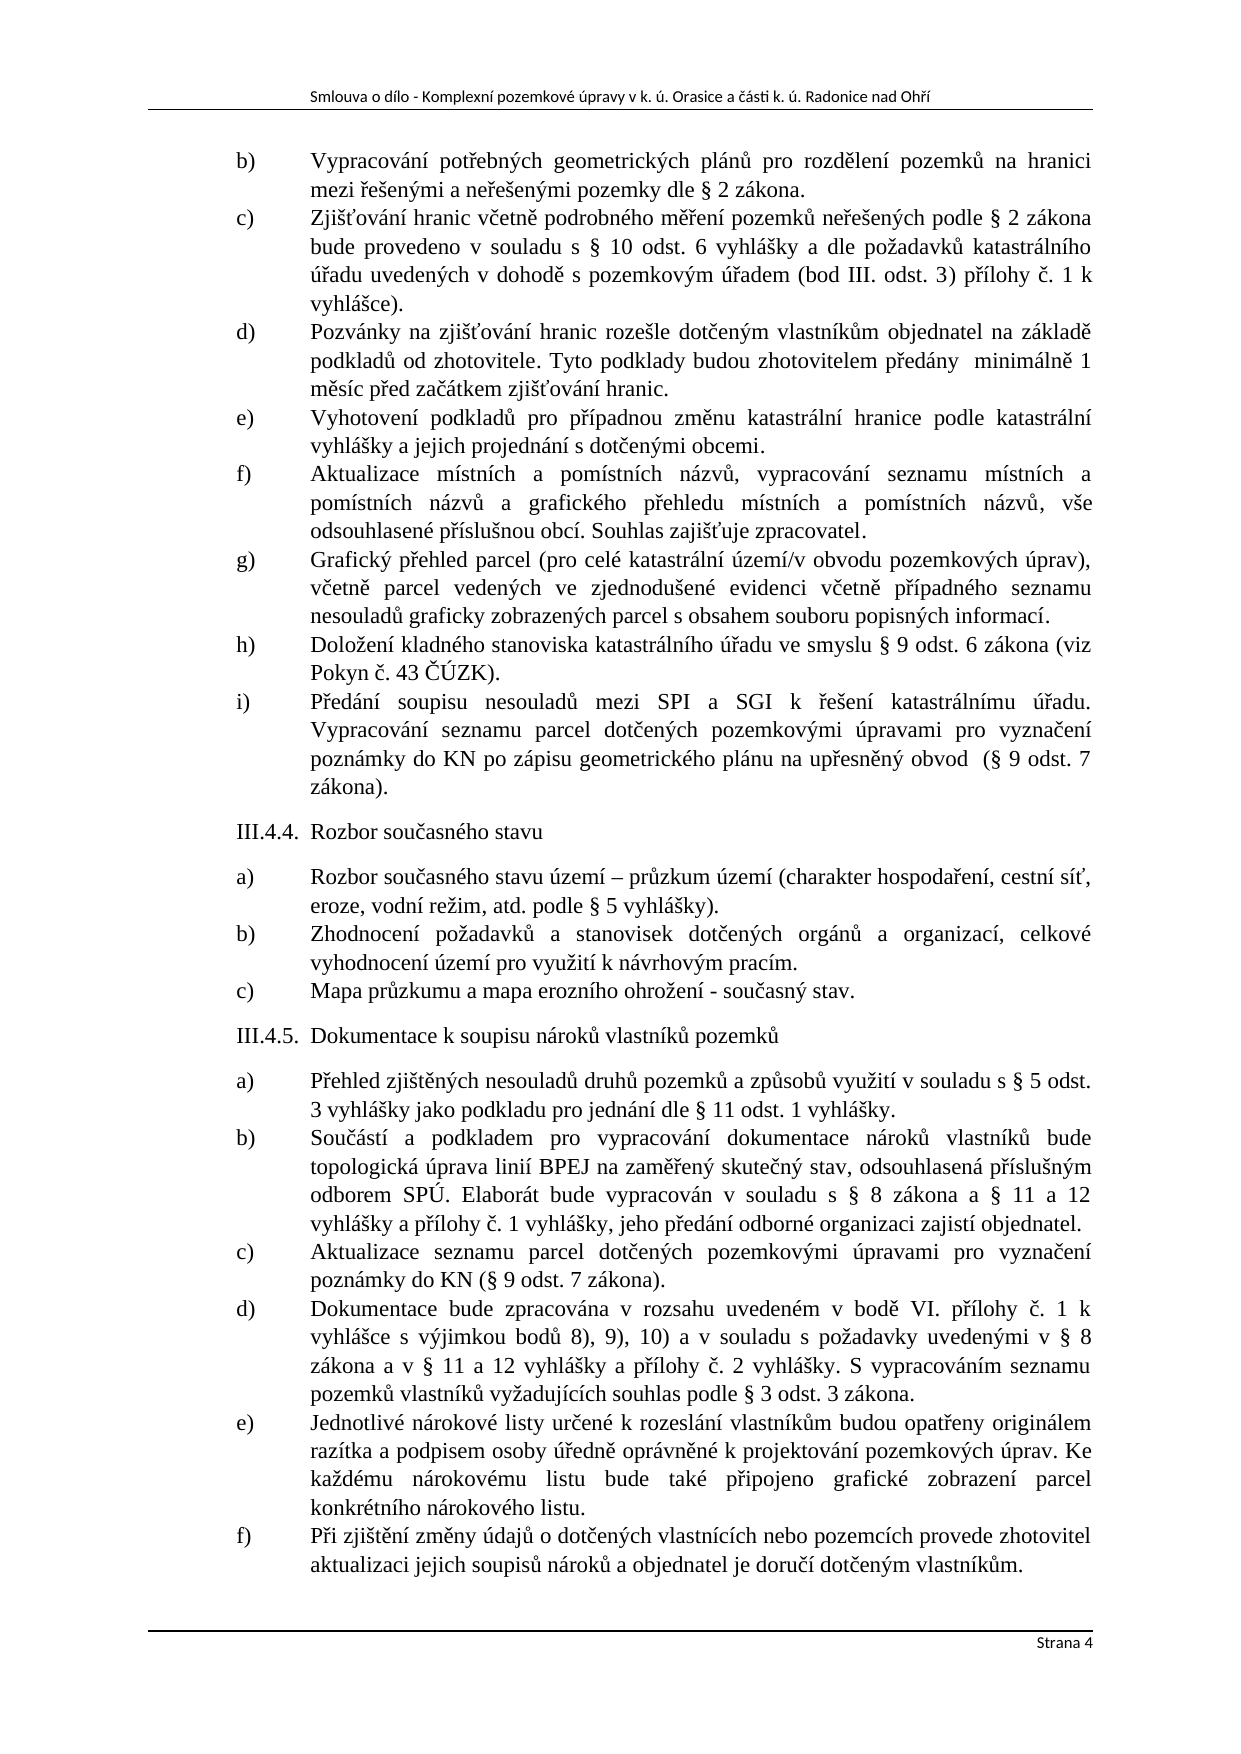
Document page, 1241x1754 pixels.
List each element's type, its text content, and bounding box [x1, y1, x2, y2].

text Vypracování potřebných geometrických plánů pro rozdělení pozemků na hranici mezi řešenými a neřešenými pozemky dle § 2 zákona. [236, 148, 1093, 202]
text Mapa průzkumu a mapa erozního ohrožení - současný stav. [236, 977, 1093, 1003]
text Při zjištění změny údajů o dotčených vlastnících nebo pozemcích provede zhotovitel aktualizaci jejich soupisů nároků a objednatel je doručí dotčeným vlastníkům. [236, 1522, 1093, 1577]
text Aktualizace seznamu parcel dotčených pozemkovými úpravami pro vyznačení poznámky do KN (§ 9 odst. 7 zákona). [236, 1238, 1093, 1293]
text Součástí a podkladem pro vypracování dokumentace nároků vlastníků bude topologická úprava linií BPEJ na zaměřený skutečný stav, odsouhlasená příslušným odborem SPÚ. Elaborát bude vypracován v souladu s § 8 zákona a § 11 a 12 vyhlášky a přílohy č. 1 vyhlášky, jeho předání odborné organizaci zajistí objednatel. [236, 1124, 1093, 1236]
text Předání soupisu nesouladů mezi SPI a SGI k řešení katastrálnímu úřadu. Vypracování seznamu parcel dotčených pozemkovými úpravami pro vyznačení poznámky do KN po zápisu geometrického plánu na upřesněný obvod (§ 9 odst. 7 zákona). [236, 688, 1093, 799]
text Pozvánky na zjišťování hranic rozešle dotčeným vlastníkům objednatel na základě podkladů od zhotovitele. Tyto podklady budou zhotovitelem předány minimálně 1 měsíc před začátkem zjišťování hranic. [236, 318, 1093, 401]
text Rozbor současného stavu [236, 818, 1093, 845]
text Zhodnocení požadavků a stanovisek dotčených orgánů a organizací, celkové vyhodnocení území pro využití k návrhovým pracím. [236, 920, 1093, 975]
text Rozbor současného stavu území – průzkum území (charakter hospodaření, cestní síť, eroze, vodní režim, atd. podle § 5 vyhlášky). [236, 863, 1093, 918]
text Dokumentace bude zpracována v rozsahu uvedeném v bodě VI. přílohy č. 1 k vyhlášce s výjimkou bodů 8), 9), 10) a v souladu s požadavky uvedenými v § 8 zákona a v § 11 a 12 vyhlášky a přílohy č. 2 vyhlášky. S vypracováním seznamu pozemků vlastníků vyžadujících souhlas podle § 3 odst. 3 zákona. [236, 1295, 1093, 1407]
text Zjišťování hranic včetně podrobného měření pozemků neřešených podle § 2 zákona bude provedeno v souladu s § 10 odst. 6 vyhlášky a dle požadavků katastrálního úřadu uvedených v dohodě s pozemkovým úřadem (bod III. odst. 3) přílohy č. 1 k vyhlášce). [236, 204, 1093, 316]
text Doložení kladného stanoviska katastrálního úřadu ve smyslu § 9 odst. 6 zákona (viz Pokyn č. 43 ČÚZK). [236, 631, 1093, 686]
text Vyhotovení podkladů pro případnou změnu katastrální hranice podle katastrální vyhlášky a jejich projednání s dotčenými obcemi. [236, 403, 1093, 458]
text Dokumentace k soupisu nároků vlastníků pozemků [236, 1022, 1093, 1049]
text Jednotlivé nárokové listy určené k rozeslání vlastníkům budou opatřeny originálem razítka a podpisem osoby úředně oprávněné k projektování pozemkových úprav. Ke každému nárokovému listu bude také připojeno grafické zobrazení parcel konkrétního nárokového listu. [236, 1409, 1093, 1520]
text Přehled zjištěných nesouladů druhů pozemků a způsobů využití v souladu s § 5 odst. 3 vyhlášky jako podkladu pro jednání dle § 11 odst. 1 vyhlášky. [236, 1067, 1093, 1122]
text Aktualizace místních a pomístních názvů, vypracování seznamu místních a pomístních názvů a grafického přehledu místních a pomístních názvů, vše odsouhlasené příslušnou obcí. Souhlas zajišťuje zpracovatel. [236, 460, 1093, 544]
text Grafický přehled parcel (pro celé katastrální území/v obvodu pozemkových úprav), včetně parcel vedených ve zjednodušené evidenci včetně případného seznamu nesouladů graficky zobrazených parcel s obsahem souboru popisných informací. [236, 546, 1093, 629]
